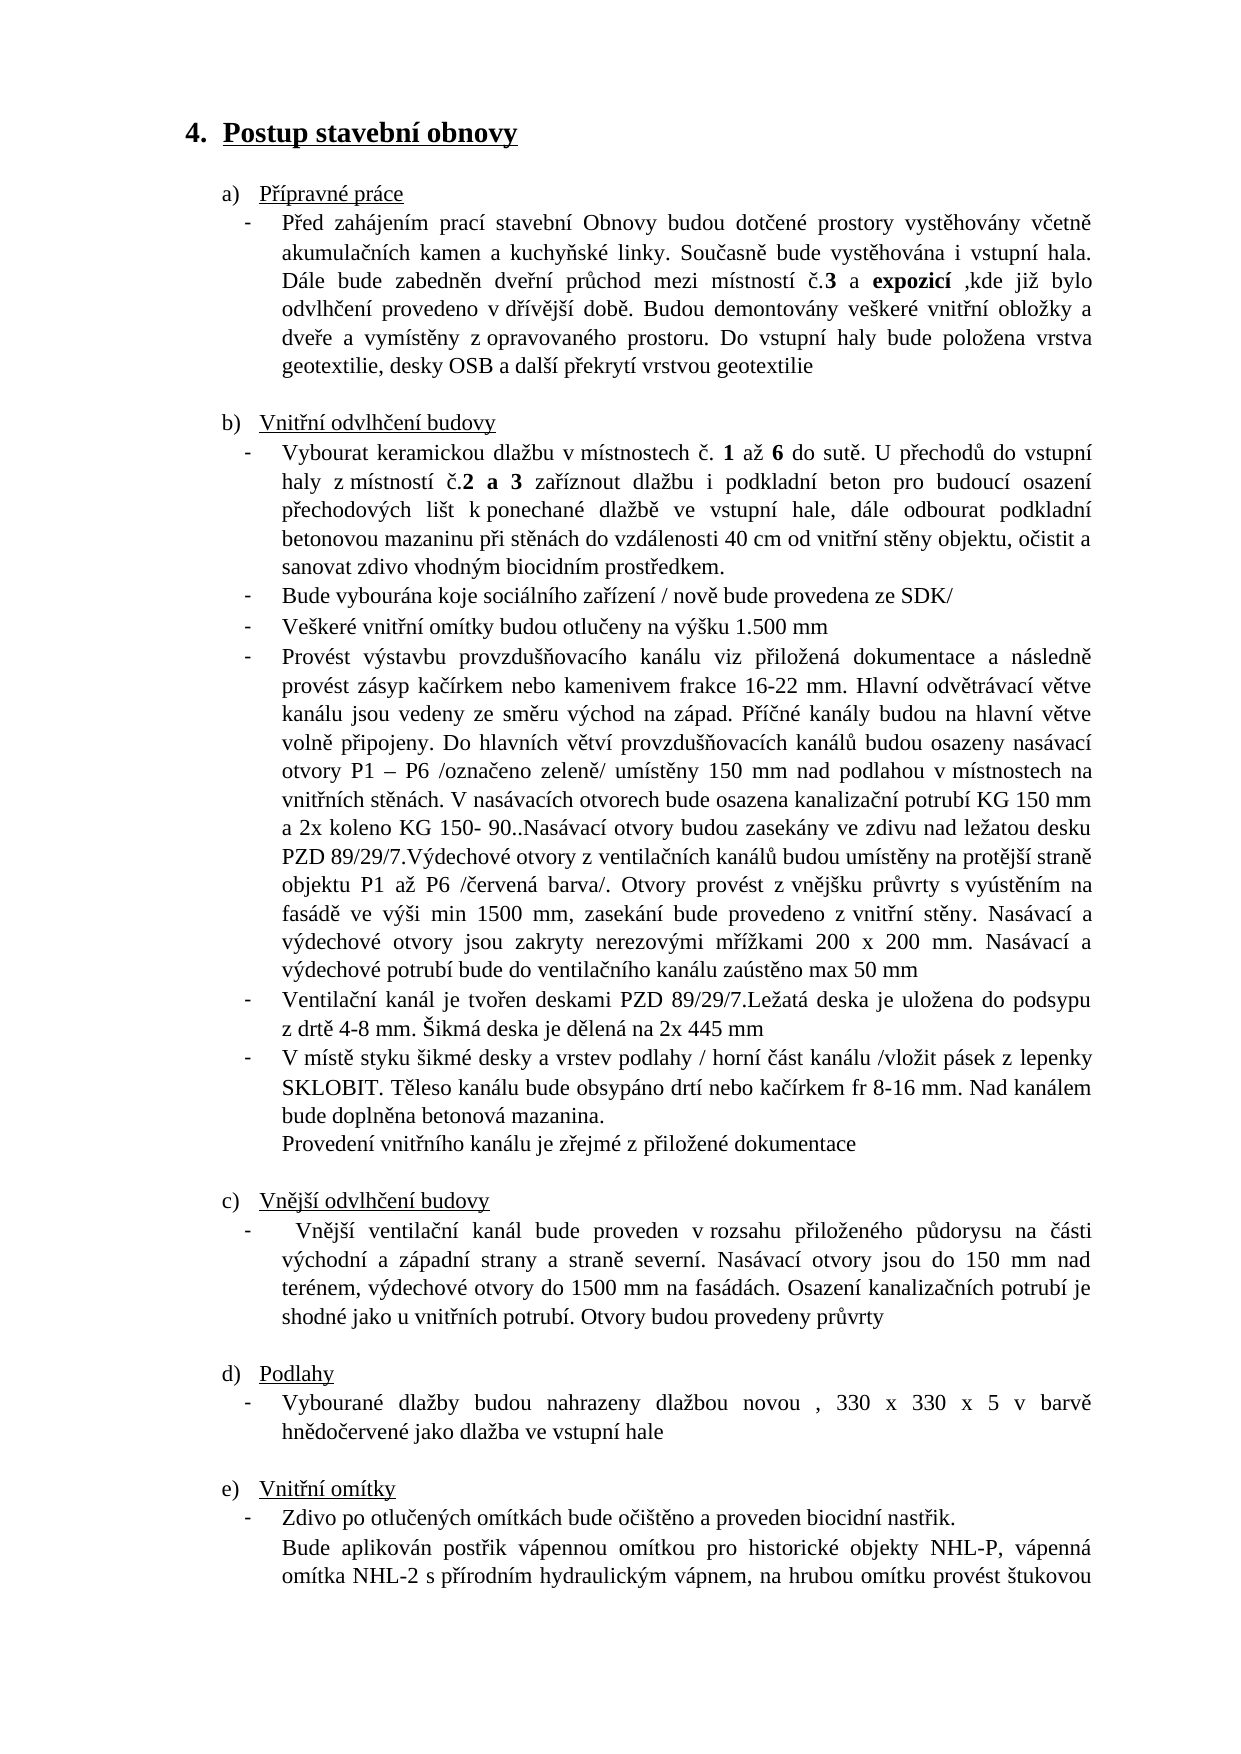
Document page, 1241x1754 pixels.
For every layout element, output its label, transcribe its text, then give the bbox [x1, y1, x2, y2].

list Přípravné práce [222, 180, 1093, 206]
list Provedení vnitřního kanálu je zřejmé z přiložené dokumentace [282, 1130, 1093, 1157]
list Postup stavební obnovy [185, 116, 1093, 149]
list Vnitřní odvlhčení budovy [222, 409, 1093, 436]
list Vybourat keramickou dlažbu v místnostech č. 1 až 6 do sutě. U přechodů do vstupní haly z místností č.2 a 3 zaříznout dlažbu i podkladní beton pro budoucí osazení přechodových lišt k ponechané dlažbě ve vstupní hale, dále odbourat podkladní betonovou mazaninu při stěnách do vzdálenosti 40 cm od vnitřní stěny objektu, očistit a sanovat zdivo vhodným biocidním prostředkem. [244, 438, 1093, 579]
list Vybourané dlažby budou nahrazeny dlažbou novou , 330 x 330 x 5 v barvě hnědočervené jako dlažba ve vstupní hale [244, 1388, 1093, 1444]
list Ventilační kanál je tvořen deskami PZD 89/29/7.Ležatá deska je uložena do podsypu z drtě 4-8 mm. Šikmá deska je dělená na 2x 445 mm [244, 985, 1093, 1041]
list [282, 1534, 1093, 1588]
list Vnitřní omítky [221, 1475, 1093, 1501]
list V místě styku šikmé desky a vrstev podlahy / horní část kanálu /vložit pásek z lepenky SKLOBIT. Těleso kanálu bude obsypáno drtí nebo kačírkem fr 8-16 mm. Nad kanálem bude doplněna betonová mazanina. [244, 1043, 1093, 1128]
list Podlahy [222, 1359, 1093, 1386]
list Bude vybourána koje sociálního zařízení / nově bude provedena ze SDK/ [244, 582, 1093, 609]
list Vnější odvlhčení budovy [222, 1187, 1093, 1214]
list Zdivo po otlučených omítkách bude očištěno a proveden biocidní nastřik. [244, 1503, 1093, 1531]
list Provést výstavbu provzdušňovacího kanálu viz přiložená dokumentace a následně provést zásyp kačírkem nebo kamenivem frakce 16-22 mm. Hlavní odvětrávací větve kanálu jsou vedeny ze směru východ na západ. Příčné kanály budou na hlavní větve volně připojeny. Do hlavních větví provzdušňovacích kanálů budou osazeny nasávací otvory P1 – P6 /označeno zeleně/ umístěny 150 mm nad podlahou v místnostech na vnitřních stěnách. V nasávacích otvorech bude osazena kanalizační potrubí KG 150 mm a 2x koleno KG 150- 90..Nasávací otvory budou zasekány ve zdivu nad ležatou desku PZD 89/29/7.Výdechové otvory z ventilačních kanálů budou umístěny na protější straně objektu P1 až P6 /červená barva/. Otvory provést z vnějšku průvrty s vyústěním na fasádě ve výši min 1500 mm, zasekání bude provedeno z vnitřní stěny. Nasávací a výdechové otvory jsou zakryty nerezovými mřížkami 200 x 200 mm. Nasávací a výdechové potrubí bude do ventilačního kanálu zaústěno max 50 mm [244, 642, 1093, 983]
list Před zahájením prací stavební Obnovy budou dotčené prostory vystěhovány včetně akumulačních kamen a kuchyňské linky. Současně bude vystěhována i vstupní hala. Dále bude zabedněn dveřní průchod mezi místností č.3 a expozicí ,kde již bylo odvlhčení provedeno v dřívější době. Budou demontovány veškeré vnitřní obložky a dveře a vymístěny z opravovaného prostoru. Do vstupní haly bude položena vrstva geotextilie, desky OSB a další překrytí vrstvou geotextilie [244, 208, 1093, 379]
list Veškeré vnitřní omítky budou otlučeny na výšku 1.500 mm [244, 612, 1093, 640]
list Vnější ventilační kanál bude proveden v rozsahu přiloženého půdorysu na části východní a západní strany a straně severní. Nasávací otvory jsou do 150 mm nad terénem, výdechové otvory do 1500 mm na fasádách. Osazení kanalizačních potrubí je shodné jako u vnitřních potrubí. Otvory budou provedeny průvrty [244, 1216, 1093, 1329]
